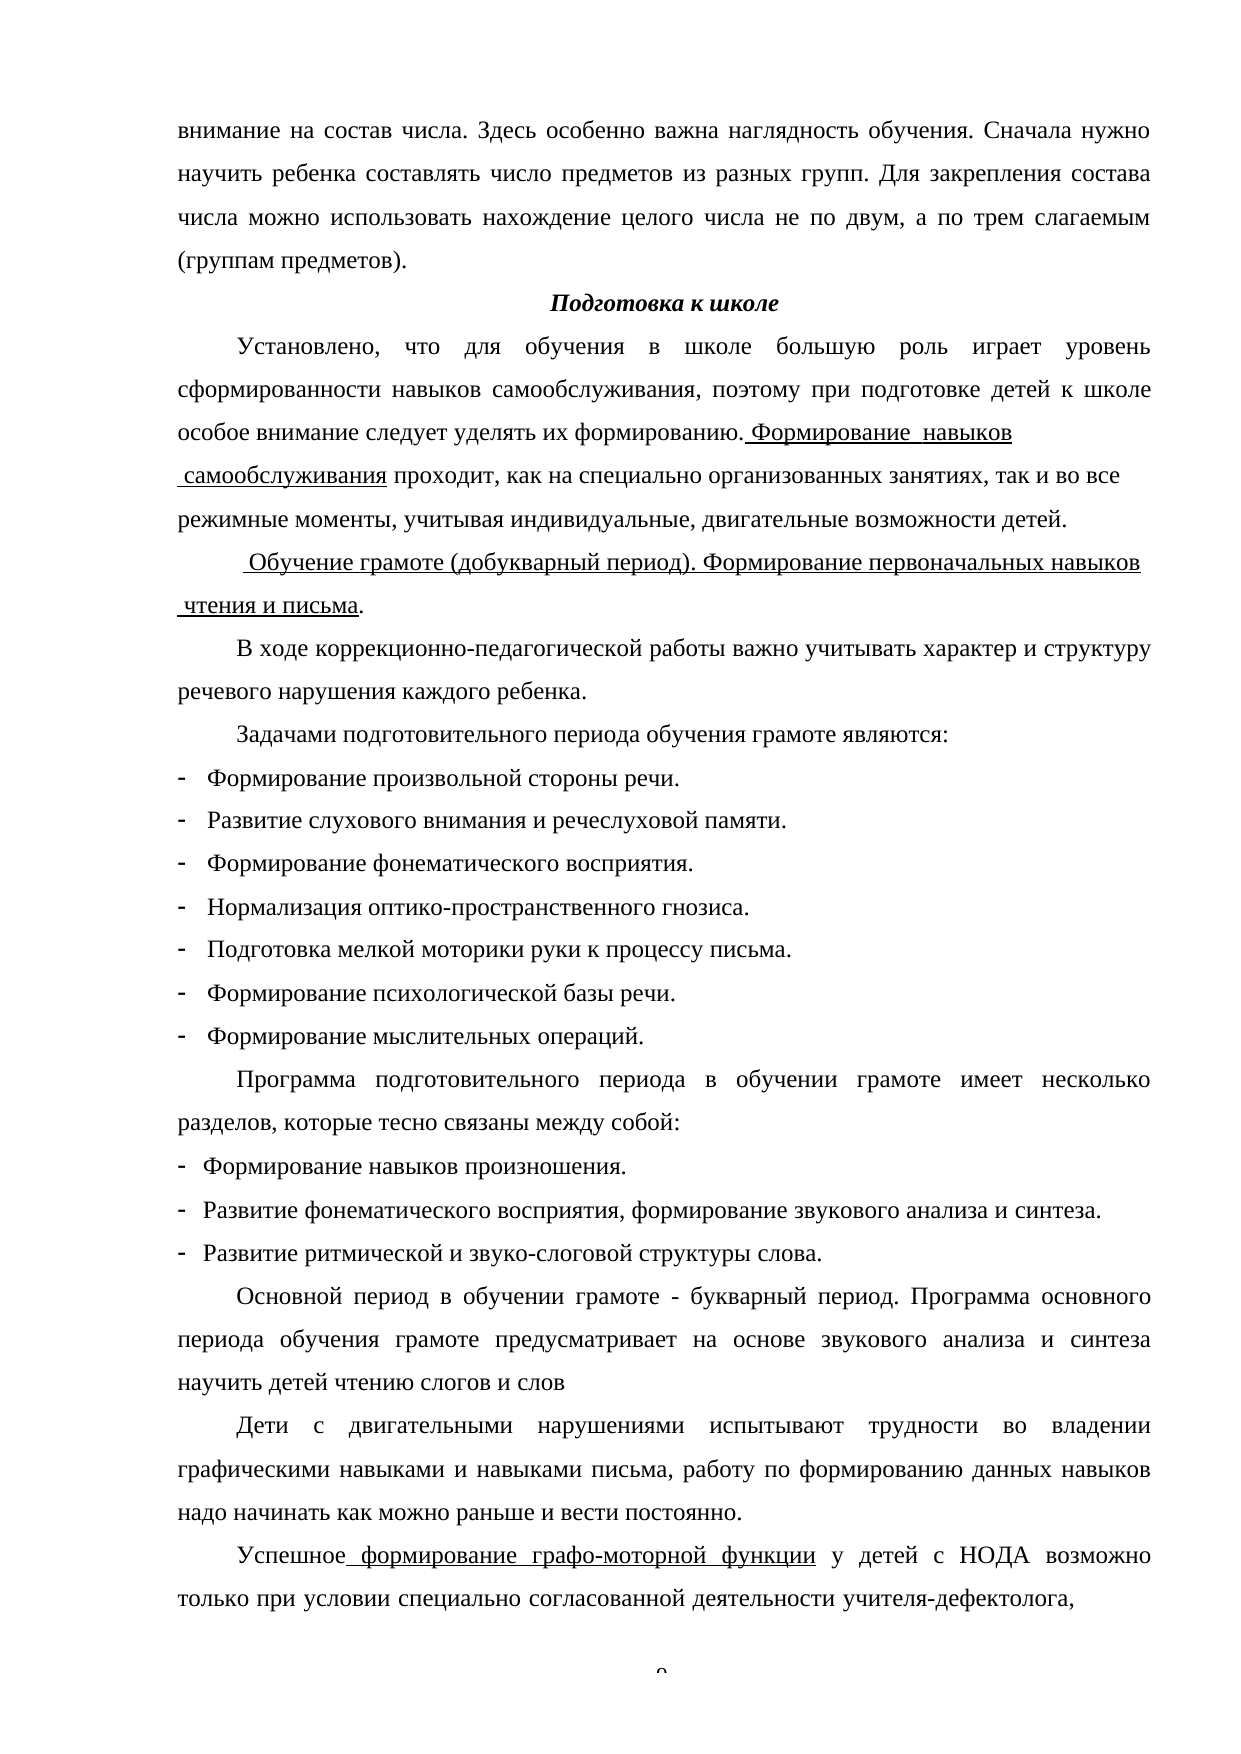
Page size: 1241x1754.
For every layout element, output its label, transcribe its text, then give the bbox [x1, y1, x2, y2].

text В ходе коррекционно-педагогической работы важно учитывать характер и структуру речевого нарушения каждого ребенка. [177, 633, 1152, 705]
list Формирование психологической базы речи. [177, 978, 1163, 1006]
list Подготовка мелкой моторики руки к процессу письма. [177, 934, 1163, 963]
text чтения и письма. [177, 590, 1163, 619]
list Развитие ритмической и звуко-слоговой структуры слова. [177, 1238, 1163, 1267]
list Формирование фонематического восприятия. [177, 848, 1163, 877]
list Формирование мыслительных операций. [177, 1021, 1163, 1049]
text Успешное формирование графо-моторной функции у детей с НОДА возможно только при условии специально согласованной деятельности учителя-дефектолога, [177, 1540, 1152, 1612]
list Развитие слухового внимания и речеслуховой памяти. [177, 805, 1163, 834]
text Установлено, что для обучения в школе большую роль играет уровень сформированности навыков самообслуживания, поэтому при подготовке детей к школе особое внимание следует уделять их формированию. Формирование навыков [177, 331, 1152, 446]
text Программа подготовительного периода в обучении грамоте имеет несколько разделов, которые тесно связаны между собой: [177, 1064, 1151, 1136]
list Формирование навыков произношения. [177, 1150, 1163, 1181]
list Развитие фонематического восприятия, формирование звукового анализа и синтеза. [177, 1195, 1163, 1224]
text Обучение грамоте (добукварный период). Формирование первоначальных навыков [242, 547, 1163, 576]
list Формирование произвольной стороны речи. [177, 763, 1163, 791]
list Нормализация оптико-пространственного гнозиса. [177, 892, 1163, 920]
subtitle Подготовка к школе [550, 288, 1163, 317]
text Задачами подготовительного периода обучения грамоте являются: [236, 719, 1163, 748]
text самообслуживания проходит, как на специально организованных занятиях, так и во все режимные моменты, учитывая индивидуальные, двигательные возможности детей. [177, 461, 1163, 532]
text внимание на состав числа. Здесь особенно важна наглядность обучения. Сначала нужно научить ребенка составлять число предметов из разных групп. Для закрепления состава числа можно использовать нахождение целого числа не по двум, а по трем слагаемым (группам предметов). [177, 115, 1152, 273]
text Основной период в обучении грамоте - букварный период. Программа основного периода обучения грамоте предусматривает на основе звукового анализа и синтеза научить детей чтению слогов и слов [177, 1281, 1152, 1396]
text Дети с двигательными нарушениями испытывают трудности во владении графическими навыками и навыками письма, работу по формированию данных навыков надо начинать как можно раньше и вести постоянно. [177, 1411, 1152, 1526]
